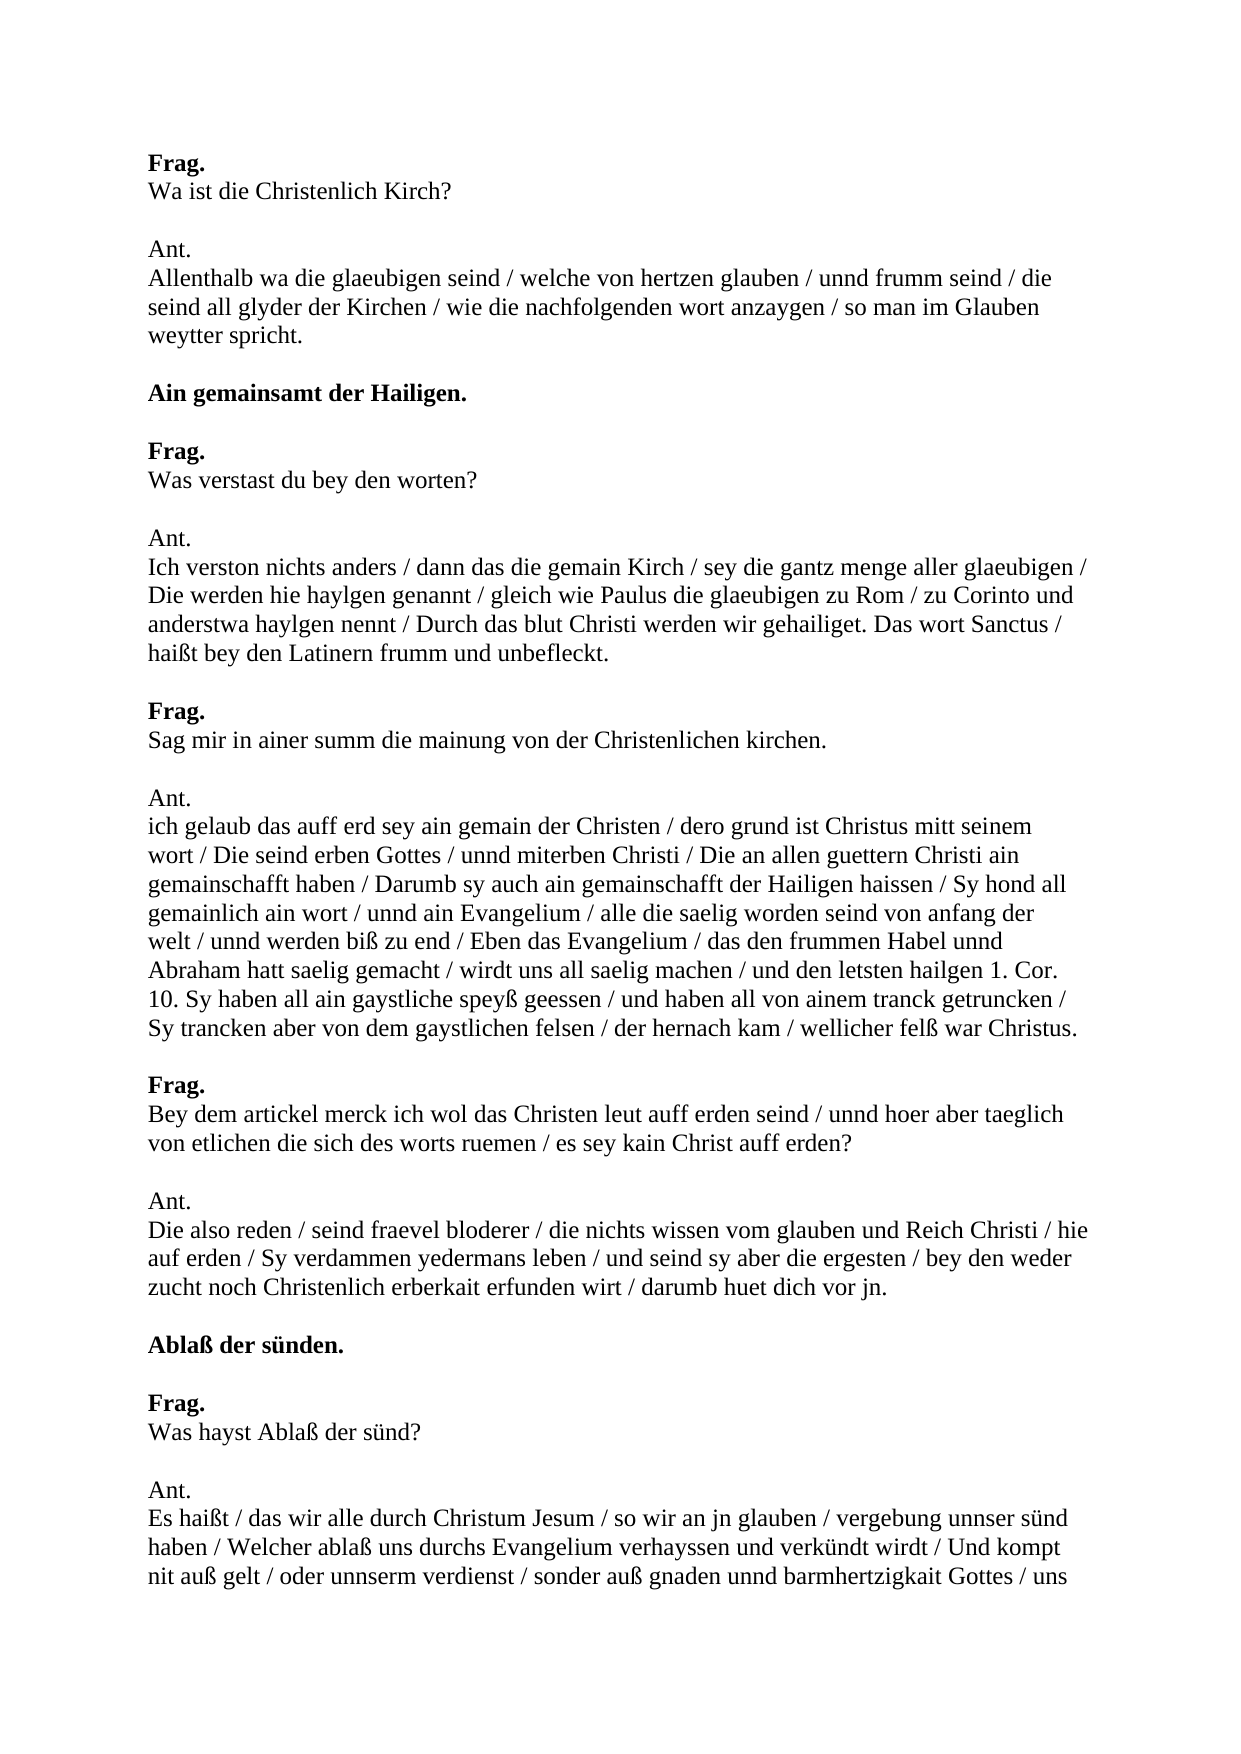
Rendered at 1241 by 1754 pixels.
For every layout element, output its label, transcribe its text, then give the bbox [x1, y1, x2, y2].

text Frag. Sag mir in ainer summ die mainung von der Christenlichen kirchen. [148, 696, 1093, 753]
text Ant. ich gelaub das auff erd sey ain gemain der Christen / dero grund ist Christus mitt seinem wort / Die seind erben Gottes / unnd miterben Christi / Die an allen guettern Christi ain gemainschafft haben / Darumb sy auch ain gemainschafft der Hailigen haissen / Sy hond all gemainlich ain wort / unnd ain Evangelium / alle die saelig worden seind von anfang der welt / unnd werden biß zu end / Eben das Evangelium / das den frummen Habel unnd Abraham hatt saelig gemacht / wirdt uns all saelig machen / und den letsten hailgen 1. Cor. 10. Sy haben all ain gaystliche speyß geessen / und haben all von ainem tranck getruncken / Sy trancken aber von dem gaystlichen felsen / der hernach kam / wellicher felß war Christus. [148, 783, 1093, 1041]
text Frag. Was verstast du bey den worten? [148, 436, 1093, 494]
text Ant. Ich verston nichts anders / dann das die gemain Kirch / sey die gantz menge aller glaeubigen / Die werden hie haylgen genannt / gleich wie Paulus die glaeubigen zu Rom / zu Corinto und anderstwa haylgen nennt / Durch das blut Christi werden wir gehailiget. Das wort Sanctus / haißt bey den Latinern frumm und unbefleckt. [148, 523, 1093, 667]
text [148, 1475, 1093, 1590]
text Ant. Allenthalb wa die glaeubigen seind / welche von hertzen glauben / unnd frumm seind / die seind all glyder der Kirchen / wie die nachfolgenden wort anzaygen / so man im Glauben weytter spricht. [148, 234, 1093, 349]
text Frag. Was hayst Ablaß der sünd? [148, 1388, 1093, 1446]
text Frag. Wa ist die Christenlich Kirch? [148, 148, 1093, 205]
text Ain gemainsamt der Hailigen. [148, 378, 1093, 407]
text Frag. Bey dem artickel merck ich wol das Christen leut auff erden seind / unnd hoer aber taeglich von etlichen die sich des worts ruemen / es sey kain Christ auff erden? [148, 1071, 1093, 1157]
text Ablaß der sünden. [148, 1330, 1093, 1359]
text Ant. Die also reden / seind fraevel bloderer / die nichts wissen vom glauben und Reich Christi / hie auf erden / Sy verdammen yedermans leben / und seind sy aber die ergesten / bey den weder zucht noch Christenlich erberkait erfunden wirt / darumb huet dich vor jn. [148, 1186, 1093, 1301]
